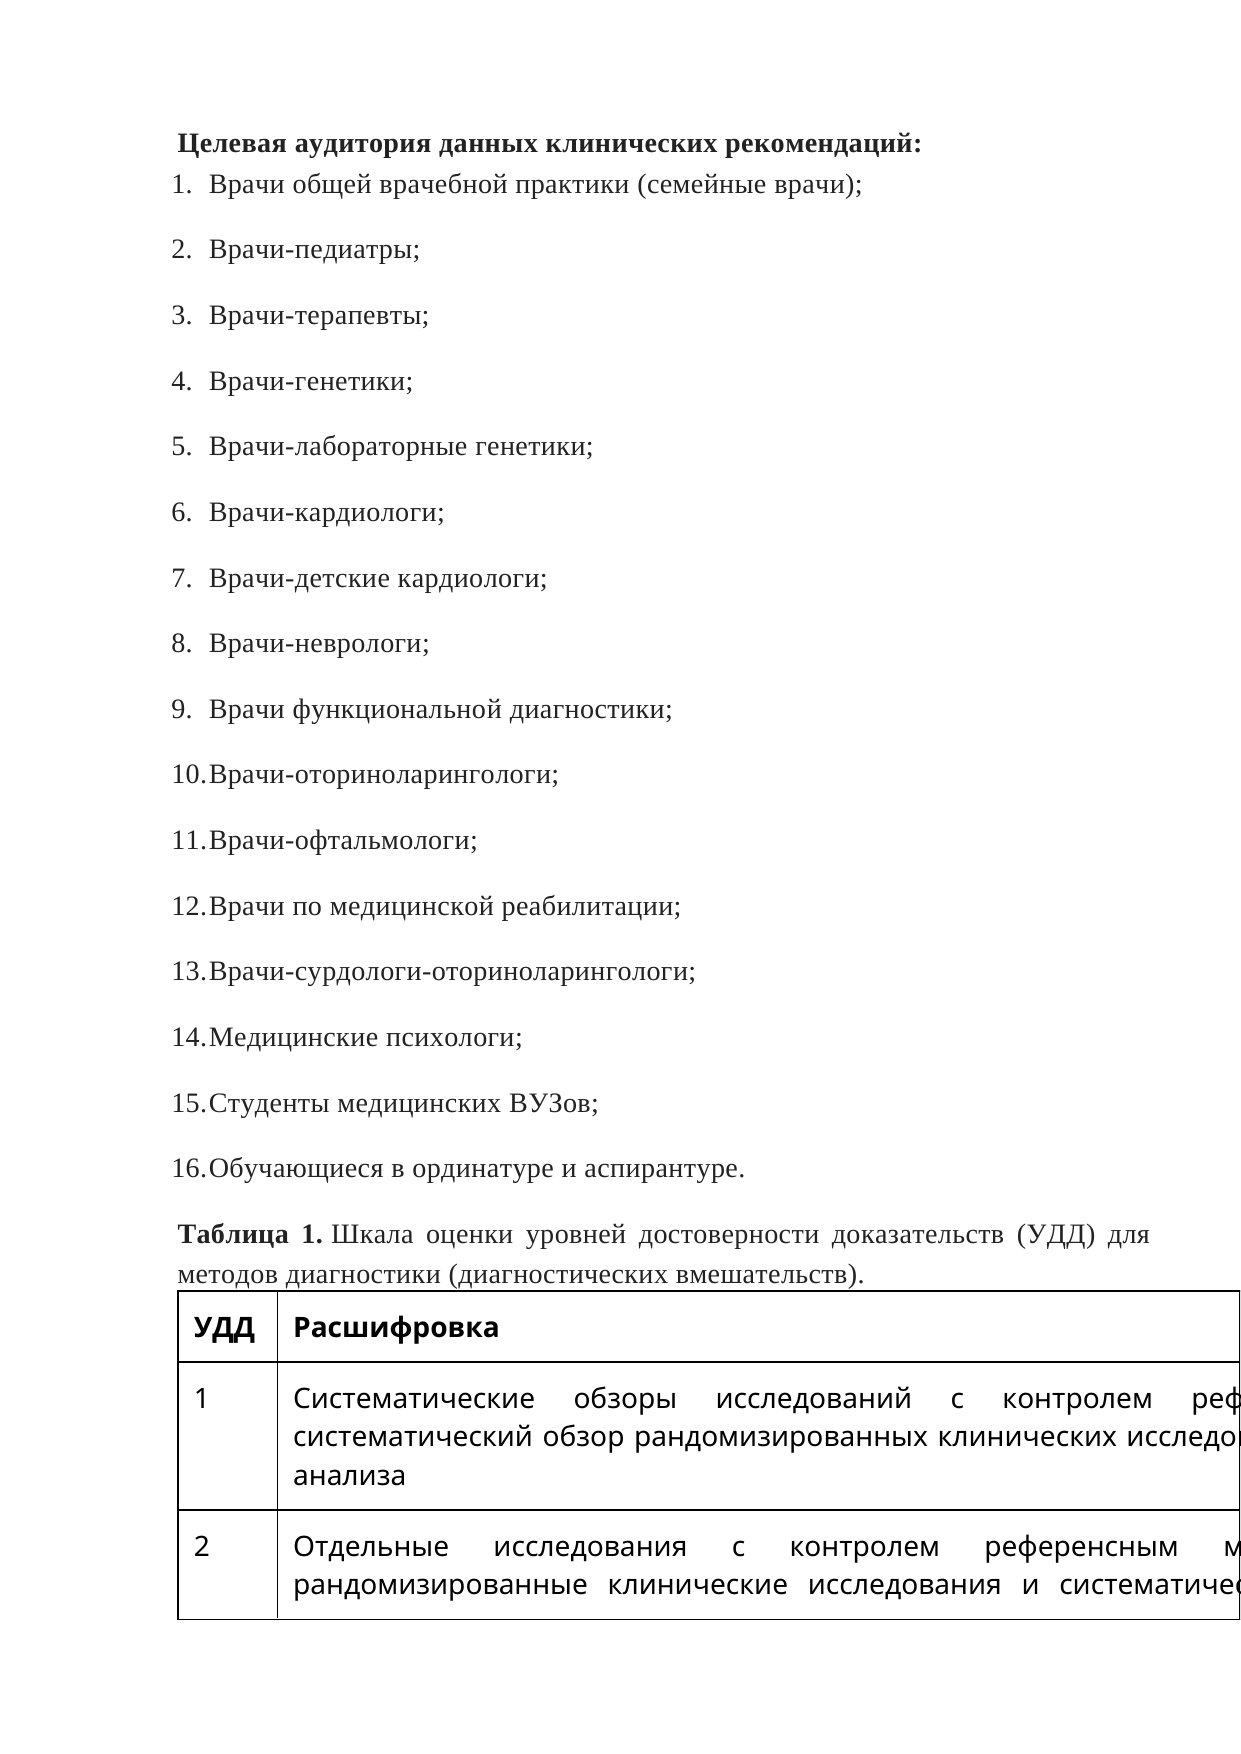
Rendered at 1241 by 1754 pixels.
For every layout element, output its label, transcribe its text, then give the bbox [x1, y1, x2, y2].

table_cell 1 [179, 1363, 277, 1509]
list Медицинские психологи; [171, 1012, 1152, 1052]
list Врачи-кардиологи; [171, 487, 1152, 527]
list Врачи-офтальмологи; [171, 815, 1152, 856]
list Врачи общей врачебной практики (семейные врачи); [171, 159, 1152, 199]
list Врачи функциональной диагностики; [171, 684, 1152, 724]
list Врачи-сурдологи-оториноларингологи; [171, 946, 1152, 987]
list Врачи-педиатры; [171, 224, 1152, 265]
text Таблица 1. Шкала оценки уровней достоверности доказательств (УДД) для методов диагностики (диагностических вмешательств). [177, 1209, 1152, 1290]
list Обучающиеся в ординатуре и аспирантуре. [171, 1143, 1152, 1184]
table_header Расшифровка [278, 1292, 1239, 1361]
list Врачи-лабораторные генетики; [171, 421, 1152, 462]
text Целевая аудитория данных клинических рекомендаций: [177, 118, 1152, 159]
table_cell Систематические обзоры исследований с контролем референсным методом или систематический обзор рандомизированных клинических исследований с применением мета-анализа [278, 1363, 1239, 1509]
table_cell 2 [179, 1511, 277, 1618]
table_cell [278, 1511, 1239, 1618]
list Врачи-генетики; [171, 356, 1152, 396]
table_header УДД [179, 1292, 277, 1361]
list Врачи-неврологи; [171, 618, 1152, 659]
list Врачи-терапевты; [171, 290, 1152, 331]
list Врачи-детские кардиологи; [171, 552, 1152, 593]
list Студенты медицинских ВУЗов; [171, 1077, 1152, 1118]
list Врачи по медицинской реабилитации; [171, 881, 1152, 921]
list Врачи-оториноларингологи; [171, 749, 1152, 790]
